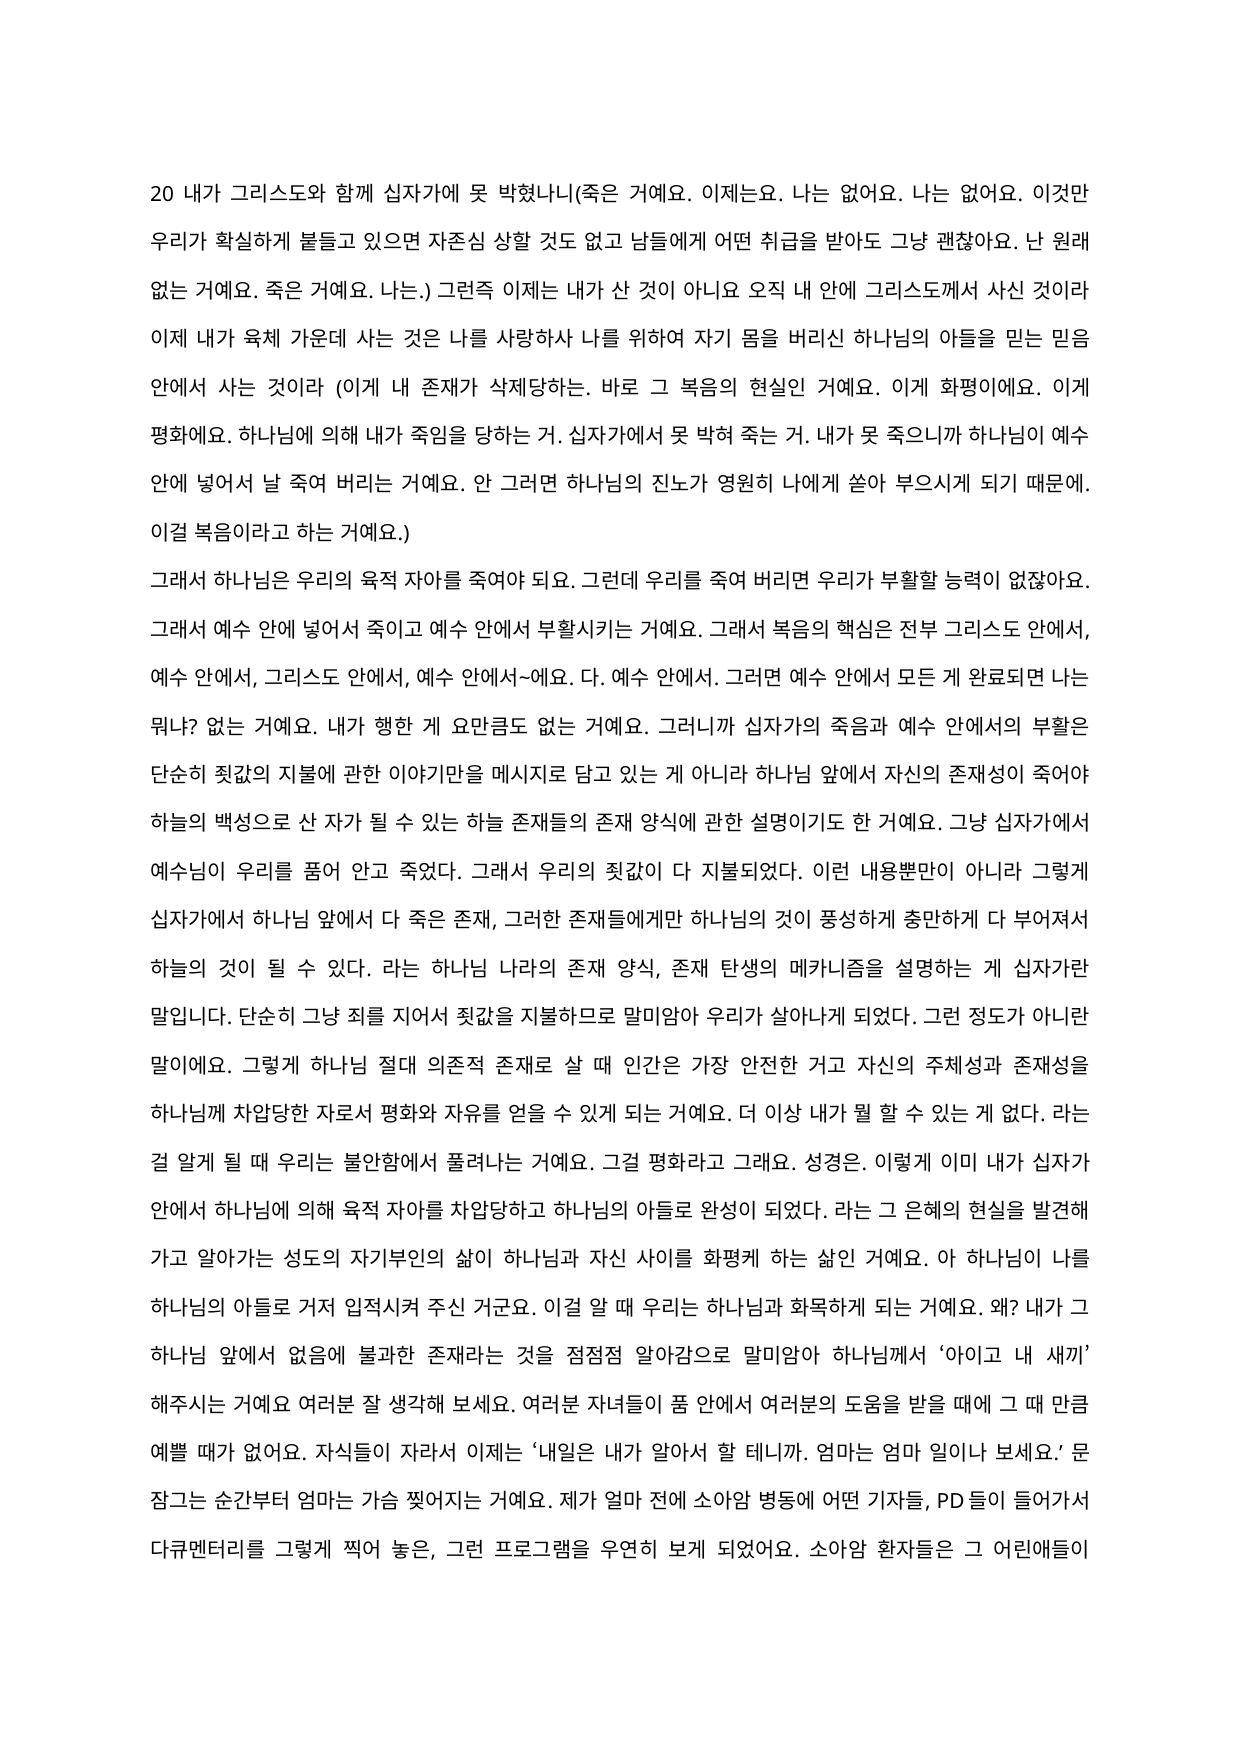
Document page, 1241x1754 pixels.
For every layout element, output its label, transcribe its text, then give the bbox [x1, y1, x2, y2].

text 20 내가 그리스도와 함께 십자가에 못 박혔나니(죽은 거예요. 이제는요. 나는 없어요. 나는 없어요. 이것만 우리가 확실하게 붙들고 있으면 자존심 상할 것도 없고 남들에게 어떤 취급을 받아도 그냥 괜찮아요. 난 원래 없는 거예요. 죽은 거예요. 나는.) 그런즉 이제는 내가 산 것이 아니요 오직 내 안에 그리스도께서 사신 것이라 이제 내가 육체 가운데 사는 것은 나를 사랑하사 나를 위하여 자기 몸을 버리신 하나님의 아들을 믿는 믿음 안에서 사는 것이라 (이게 내 존재가 삭제당하는. 바로 그 복음의 현실인 거예요. 이게 화평이에요. 이게 평화에요. 하나님에 의해 내가 죽임을 당하는 거. 십자가에서 못 박혀 죽는 거. 내가 못 죽으니까 하나님이 예수 안에 넣어서 날 죽여 버리는 거예요. 안 그러면 하나님의 진노가 영원히 나에게 쏟아 부으시게 되기 때문에. 이걸 복음이라고 하는 거예요.) [150, 177, 1090, 546]
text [150, 564, 1090, 1563]
